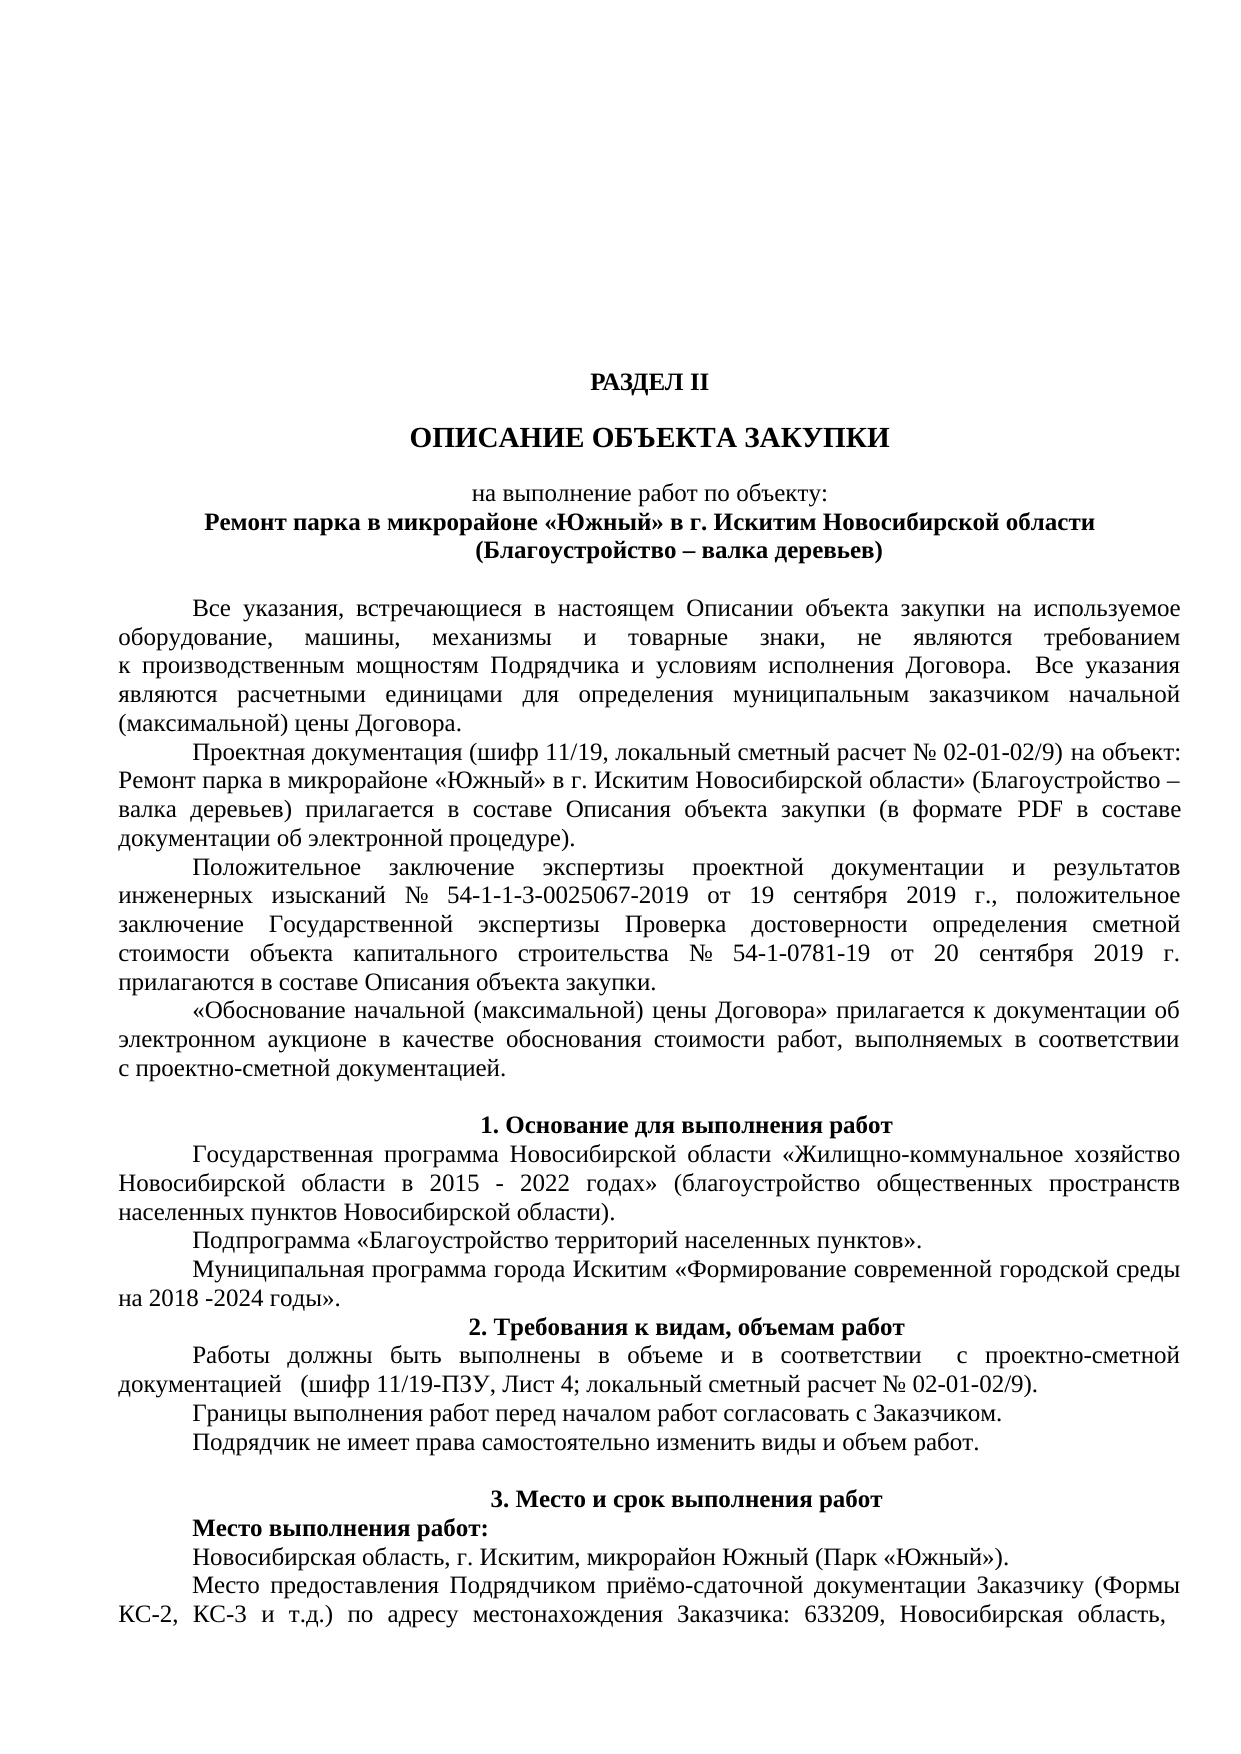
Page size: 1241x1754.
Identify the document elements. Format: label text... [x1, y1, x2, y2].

text ОПИСАНИЕ ОБЪЕКТА ЗАКУПКИ [118, 420, 1181, 454]
text Границы выполнения работ перед началом работ согласовать с Заказчиком. [118, 1398, 1181, 1427]
text Новосибирская область, г. Искитим, микрорайон Южный (Парк «Южный»). [118, 1542, 1181, 1570]
text Проектная документация (шифр 11/19, локальный сметный расчет № 02-01-02/9) на объект: Ремонт парка в микрорайоне «Южный» в г. Искитим Новосибирской области» (Благоустройство – валка деревьев) прилагается в составе Описания объекта закупки (в формате PDF в составе документации об электронной процедуре). [118, 737, 1181, 852]
text (Благоустройство – валка деревьев) [118, 535, 1181, 564]
text Все указания, встречающиеся в настоящем Описании объекта закупки на используемое оборудование, машины, механизмы и товарные знаки, не являются требованием к производственным мощностям Подрядчика и условиям исполнения Договора. Все указания являются расчетными единицами для определения муниципальным заказчиком начальной (максимальной) цены Договора. [118, 593, 1181, 737]
text Положительное заключение экспертизы проектной документации и результатов инженерных изысканий № 54-1-1-3-0025067-2019 от 19 сентября 2019 г., положительное заключение Государственной экспертизы Проверка достоверности определения сметной стоимости объекта капитального строительства № 54-1-0781-19 от 20 сентября 2019 г. прилагаются в составе Описания объекта закупки. [118, 852, 1181, 995]
text Ремонт парка в микрорайоне «Южный» в г. Искитим Новосибирской области [118, 507, 1181, 535]
text Государственная программа Новосибирской области «Жилищно-коммунальное хозяйство Новосибирской области в 2015 - 2022 годах» (благоустройство общественных пространств населенных пунктов Новосибирской области). [118, 1139, 1181, 1225]
subtitle РАЗДЕЛ II [118, 367, 1181, 396]
text 1. Основание для выполнения работ [118, 1110, 1181, 1139]
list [118, 1570, 1181, 1628]
text Подпрограмма «Благоустройство территорий населенных пунктов». [118, 1225, 1181, 1254]
text на выполнение работ по объекту: [118, 478, 1181, 507]
text 3. Место и срок выполнения работ [118, 1484, 1181, 1513]
text Подрядчик не имеет права самостоятельно изменить виды и объем работ. [118, 1427, 1181, 1455]
text Место выполнения работ: [118, 1513, 1181, 1542]
text «Обоснование начальной (максимальной) цены Договора» прилагается к документации об электронном аукционе в качестве обоснования стоимости работ, выполняемых в соответствии с проектно-сметной документацией. [118, 995, 1181, 1082]
text 2. Требования к видам, объемам работ [118, 1312, 1181, 1340]
text Муниципальная программа города Искитим «Формирование современной городской среды на 2018 -2024 годы». [118, 1254, 1181, 1312]
text Работы должны быть выполнены в объеме и в соответствии с проектно-сметной документацией (шифр 11/19-ПЗУ, Лист 4; локальный сметный расчет № 02-01-02/9). [118, 1340, 1181, 1398]
